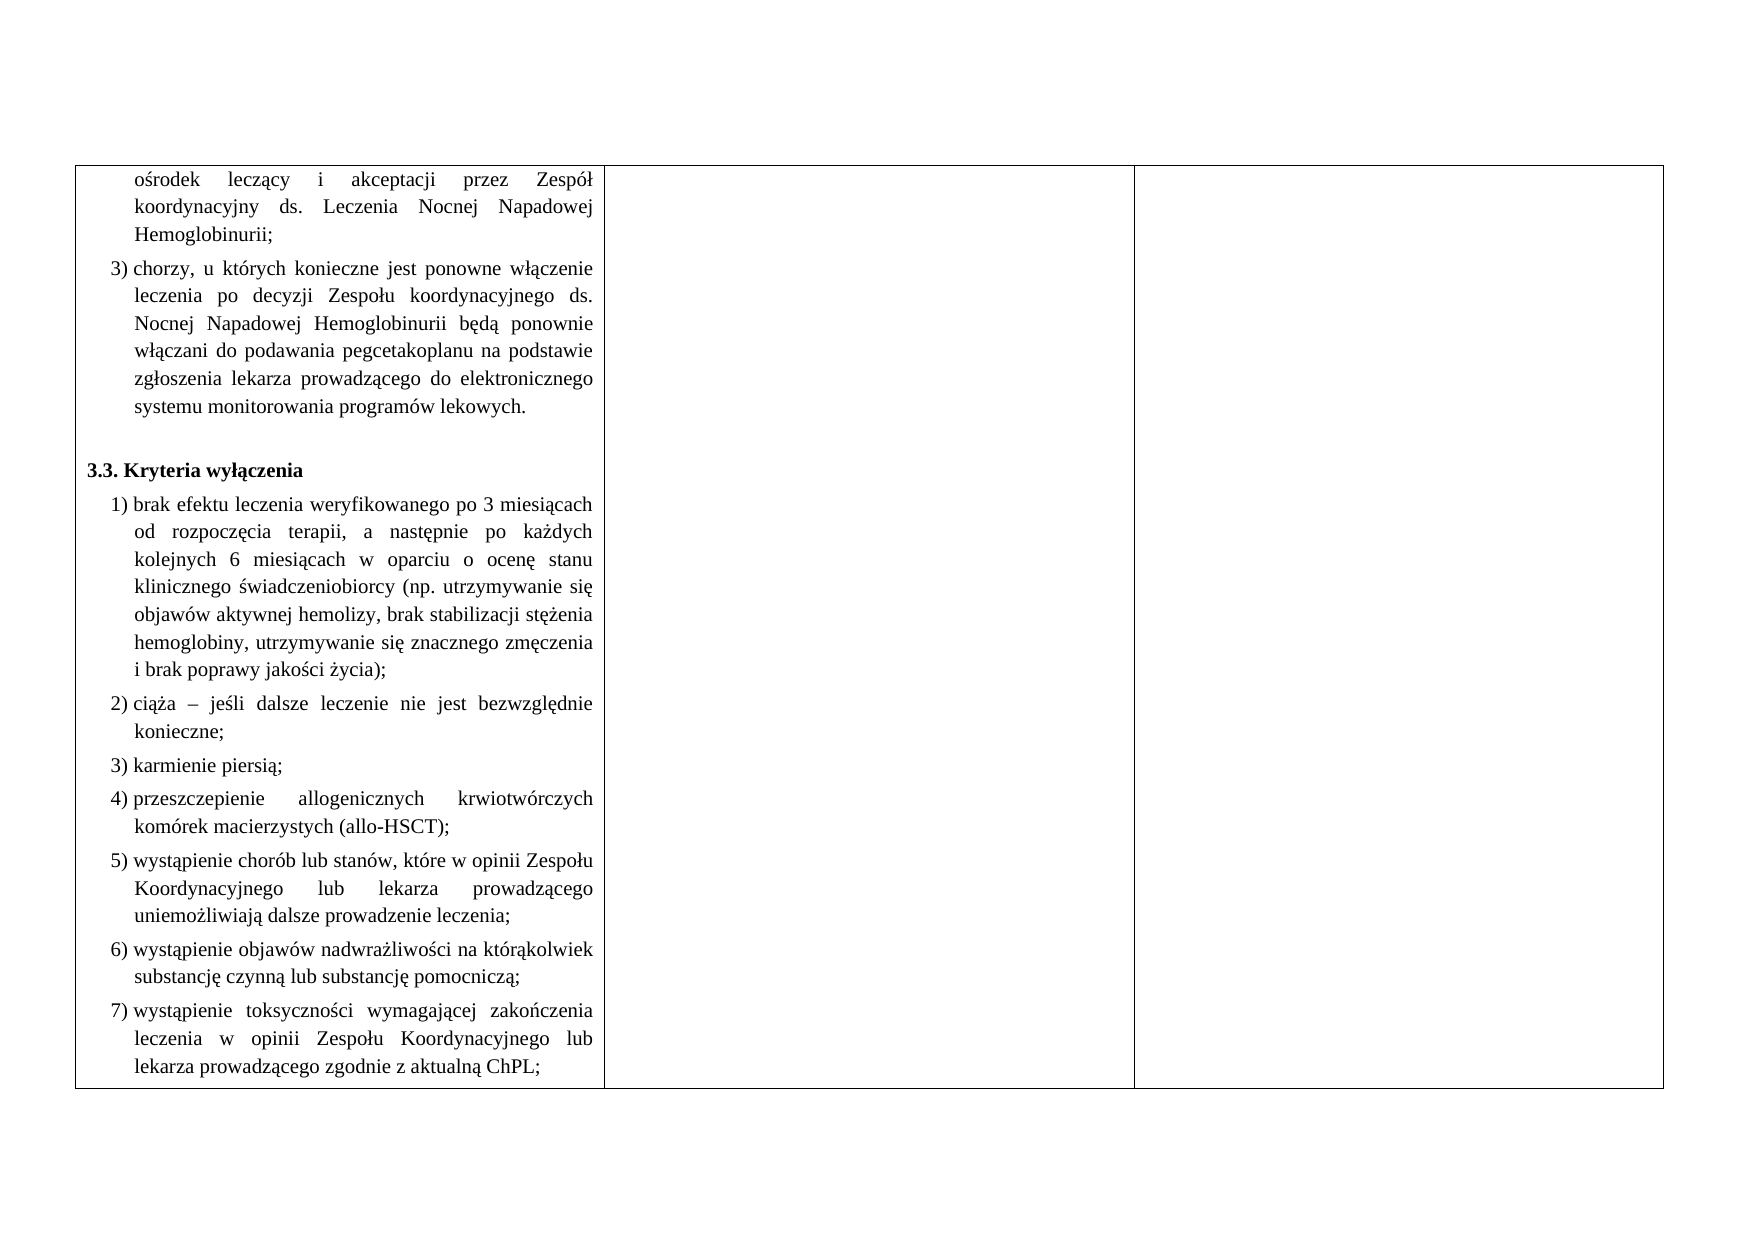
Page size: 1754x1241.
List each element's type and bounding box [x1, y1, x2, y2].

table_cell [1135, 166, 1663, 1088]
table_cell [76, 166, 604, 1088]
table_cell [605, 166, 1134, 1088]
